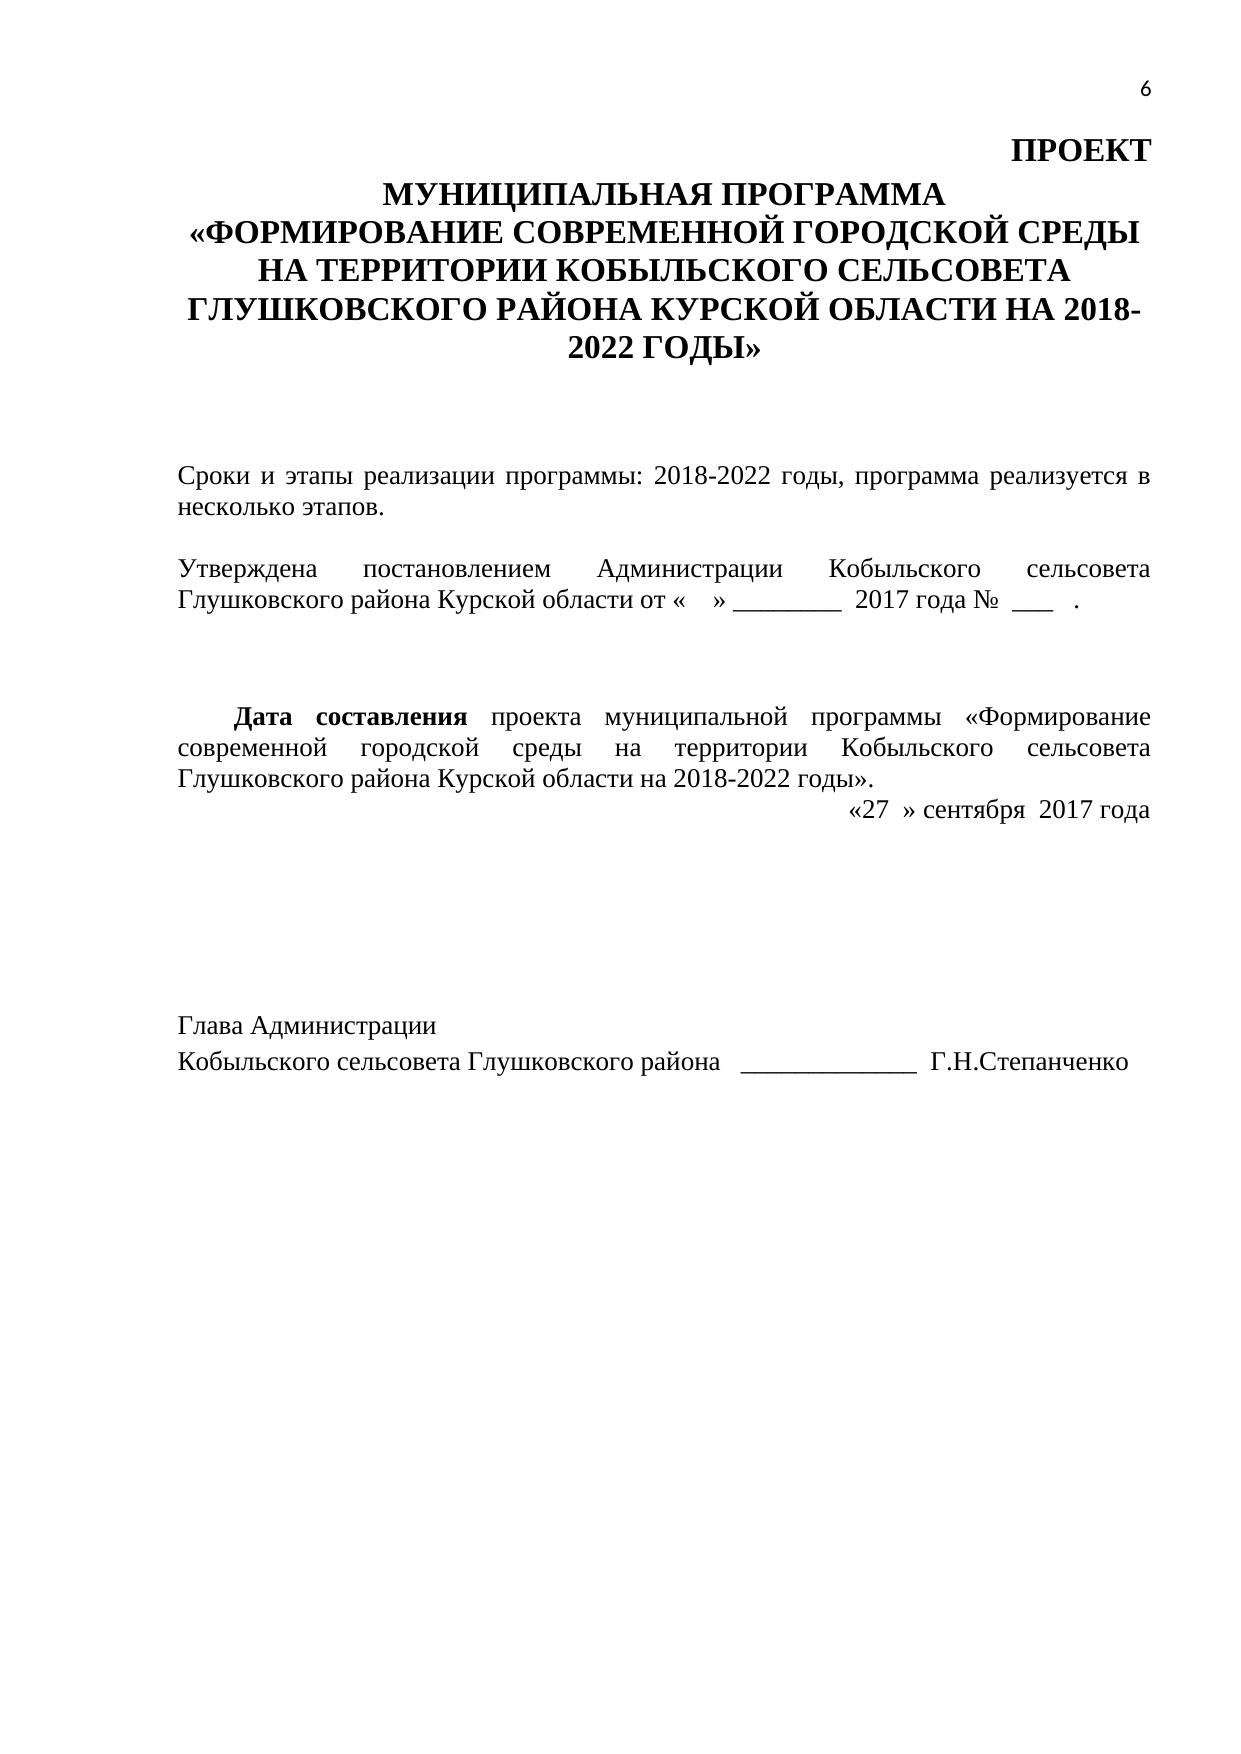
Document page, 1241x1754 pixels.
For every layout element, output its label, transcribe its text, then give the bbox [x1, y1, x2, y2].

title Сроки и этапы реализации программы: 2018-2022 годы, программа реализуется в несколько этапов. [177, 459, 1152, 521]
text Дата составления проекта муниципальной программы «Формирование современной городской среды на территории Кобыльского сельсовета Глушковского района Курской области на 2018-2022 годы». [177, 700, 1152, 793]
text ПРОЕКТ [177, 130, 1152, 168]
title МУНИЦИПАЛЬНАЯ ПРОГРАММА [177, 174, 1152, 212]
text Глава Администрации [177, 1009, 1152, 1040]
text Кобыльского сельсовета Глушковского района _____________ Г.Н.Степанченко [177, 1045, 1152, 1076]
title Утверждена постановлением Администрации Кобыльского сельсовета Глушковского района Курской области от « » ________ 2017 года № ___ . [177, 552, 1152, 615]
text «27 » сентября 2017 года [177, 793, 1152, 824]
title «ФОРМИРОВАНИЕ СОВРЕМЕННОЙ ГОРОДСКОЙ СРЕДЫ НА ТЕРРИТОРИИ КОБЫЛЬСКОГО СЕЛЬСОВЕТА ГЛУШКОВСКОГО РАЙОНА КУРСКОЙ ОБЛАСТИ НА 2018-2022 ГОДЫ» [177, 212, 1152, 366]
